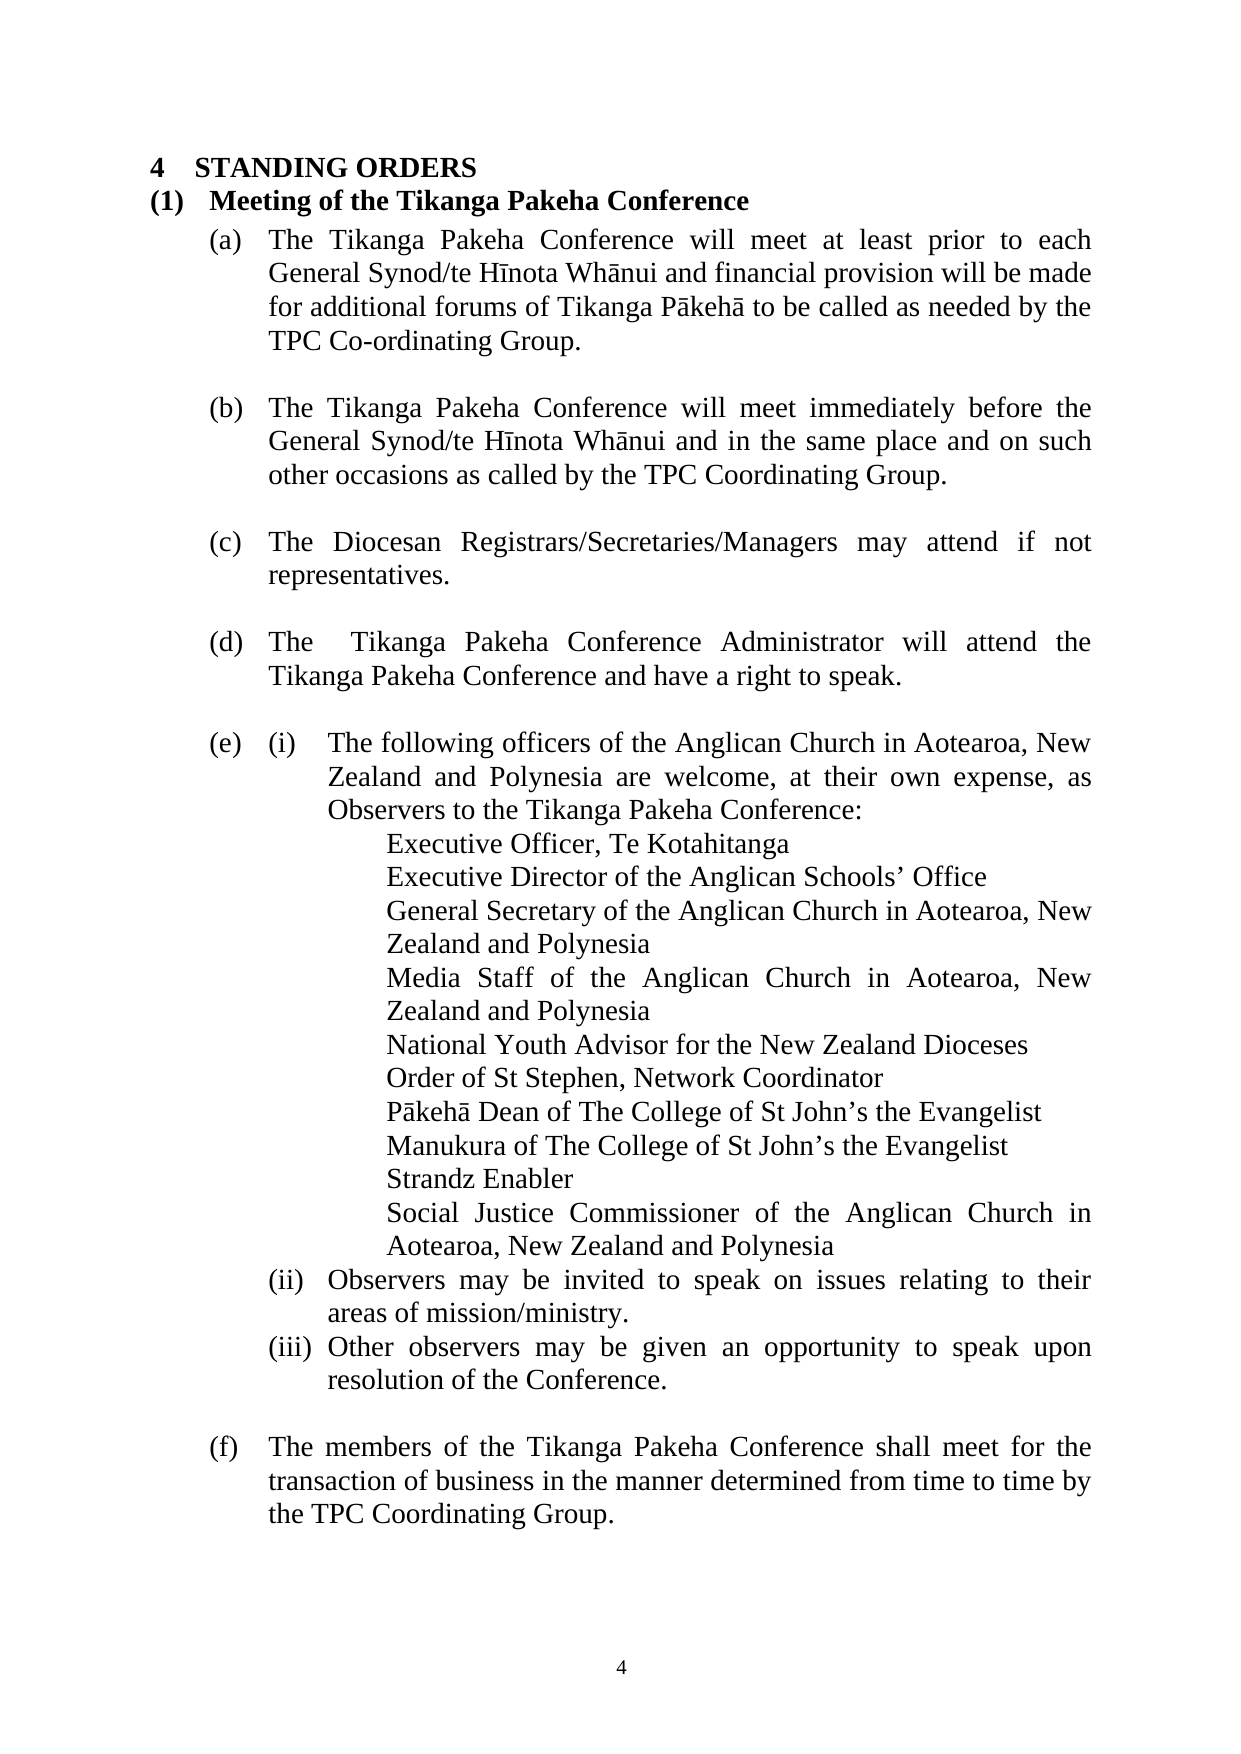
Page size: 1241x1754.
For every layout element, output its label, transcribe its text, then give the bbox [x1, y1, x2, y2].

text (a) The Tikanga Pakeha Conference will meet at least prior to each General Synod/te Hīnota Whānui and financial provision will be made for additional forums of Tikanga Pākehā to be called as needed by the TPC Co-ordinating Group. [209, 222, 1093, 356]
text Social Justice Commissioner of the Anglican Church in and [386, 1195, 1093, 1262]
text (ii) Observers may be invited to speak on issues relating to their areas of mission/ministry. [268, 1262, 1093, 1329]
text (c) The Diocesan Registrars/Secretaries/Managers may attend if not representatives. [209, 524, 1093, 591]
text 4 STANDING ORDERS [150, 150, 1093, 183]
text (iii) Other observers may be given an opportunity to speak upon resolution of the Conference. [268, 1329, 1093, 1396]
text (e) (i) The following officers of the Anglican Church in Aotearoa, New Zealand and Polynesia are welcome, at their own expense, as Observers to the Tikanga Pakeha Conference: [209, 725, 1093, 826]
text (d) The Tikanga Pakeha Conference Administrator will attend the Tikanga Pakeha Conference and have a right to speak. [209, 624, 1093, 692]
list Meeting of the Tikanga Pakeha Conference [150, 183, 1198, 217]
text Order of St Stephen, Network Coordinator [386, 1061, 1093, 1094]
text Media Staff of the Anglican Church in and [386, 960, 1093, 1027]
text Strandz Enabler [386, 1161, 1093, 1195]
text (f) The members of the Tikanga Pakeha Conference shall meet for the transaction of business in the manner determined from time to time by the TPC Coordinating Group. [209, 1429, 1093, 1530]
text (b) The Tikanga Pakeha Conference will meet immediately before the General Synod/te Hīnota Whānui and in the same place and on such other occasions as called by the TPC Coordinating Group. [209, 390, 1093, 490]
text National Youth Advisor for the Dioceses [386, 1027, 1093, 1061]
text Executive Officer, Te Kotahitanga [386, 826, 1093, 859]
text Executive Director of the Anglican Schools’ Office [386, 859, 1093, 893]
text General Secretary of the Anglican Church in and [386, 893, 1093, 960]
text Pākehā Dean of The College of St John’s the Evangelist [386, 1094, 1093, 1128]
text Manukura of The College of St John’s the Evangelist [386, 1128, 1093, 1161]
